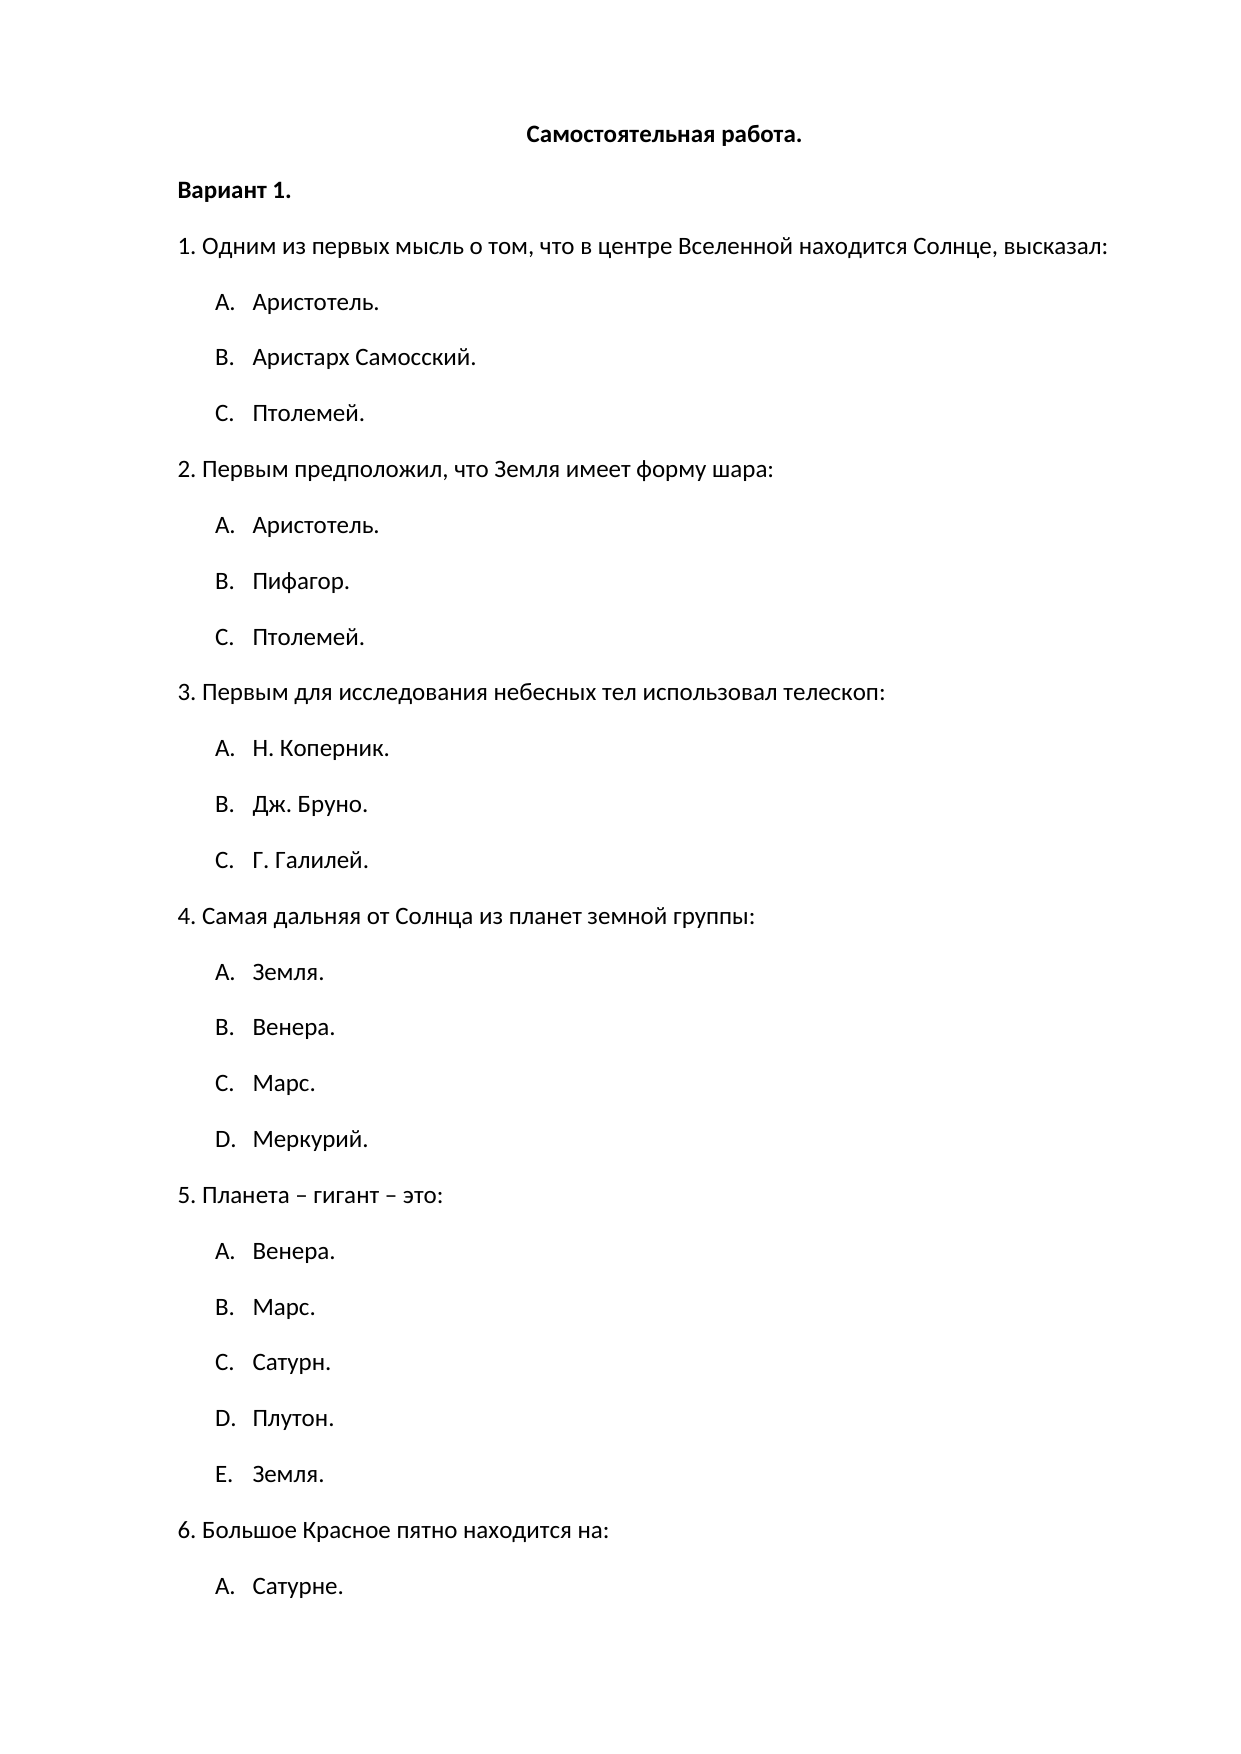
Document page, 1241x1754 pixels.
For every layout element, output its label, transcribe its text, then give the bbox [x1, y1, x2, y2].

list Меркурий. [215, 1123, 1152, 1154]
list Плутон. [215, 1402, 1152, 1433]
list Сатурн. [215, 1346, 1152, 1377]
list Марс. [215, 1291, 1152, 1321]
list Сатурне. [215, 1570, 1152, 1600]
list Венера. [215, 1235, 1152, 1265]
text 5. Планета – гигант – это: [177, 1179, 1152, 1209]
list Дж. Бруно. [215, 788, 1152, 819]
list Пифагор. [215, 565, 1152, 595]
text 6. Большое Красное пятно находится на: [177, 1514, 1152, 1544]
text 3. Первым для исследования небесных тел использовал телескоп: [177, 676, 1152, 707]
text 2. Первым предположил, что Земля имеет форму шара: [177, 453, 1152, 484]
list Г. Галилей. [215, 844, 1152, 874]
text Вариант 1. [177, 174, 1152, 204]
list Земля. [215, 1458, 1152, 1489]
list Н. Коперник. [215, 732, 1152, 763]
text Самостоятельная работа. [177, 118, 1152, 149]
list Аристарх Самосский. [215, 341, 1152, 372]
list Марс. [215, 1067, 1152, 1098]
list Аристотель. [215, 286, 1152, 316]
list Птолемей. [215, 621, 1152, 651]
list Земля. [215, 956, 1152, 986]
list Аристотель. [215, 509, 1152, 539]
list Птолемей. [215, 397, 1152, 428]
list Венера. [215, 1011, 1152, 1042]
text 4. Самая дальняя от Солнца из планет земной группы: [177, 900, 1152, 930]
text 1. Одним из первых мысль о том, что в центре Вселенной находится Солнце, высказал: [177, 230, 1152, 260]
